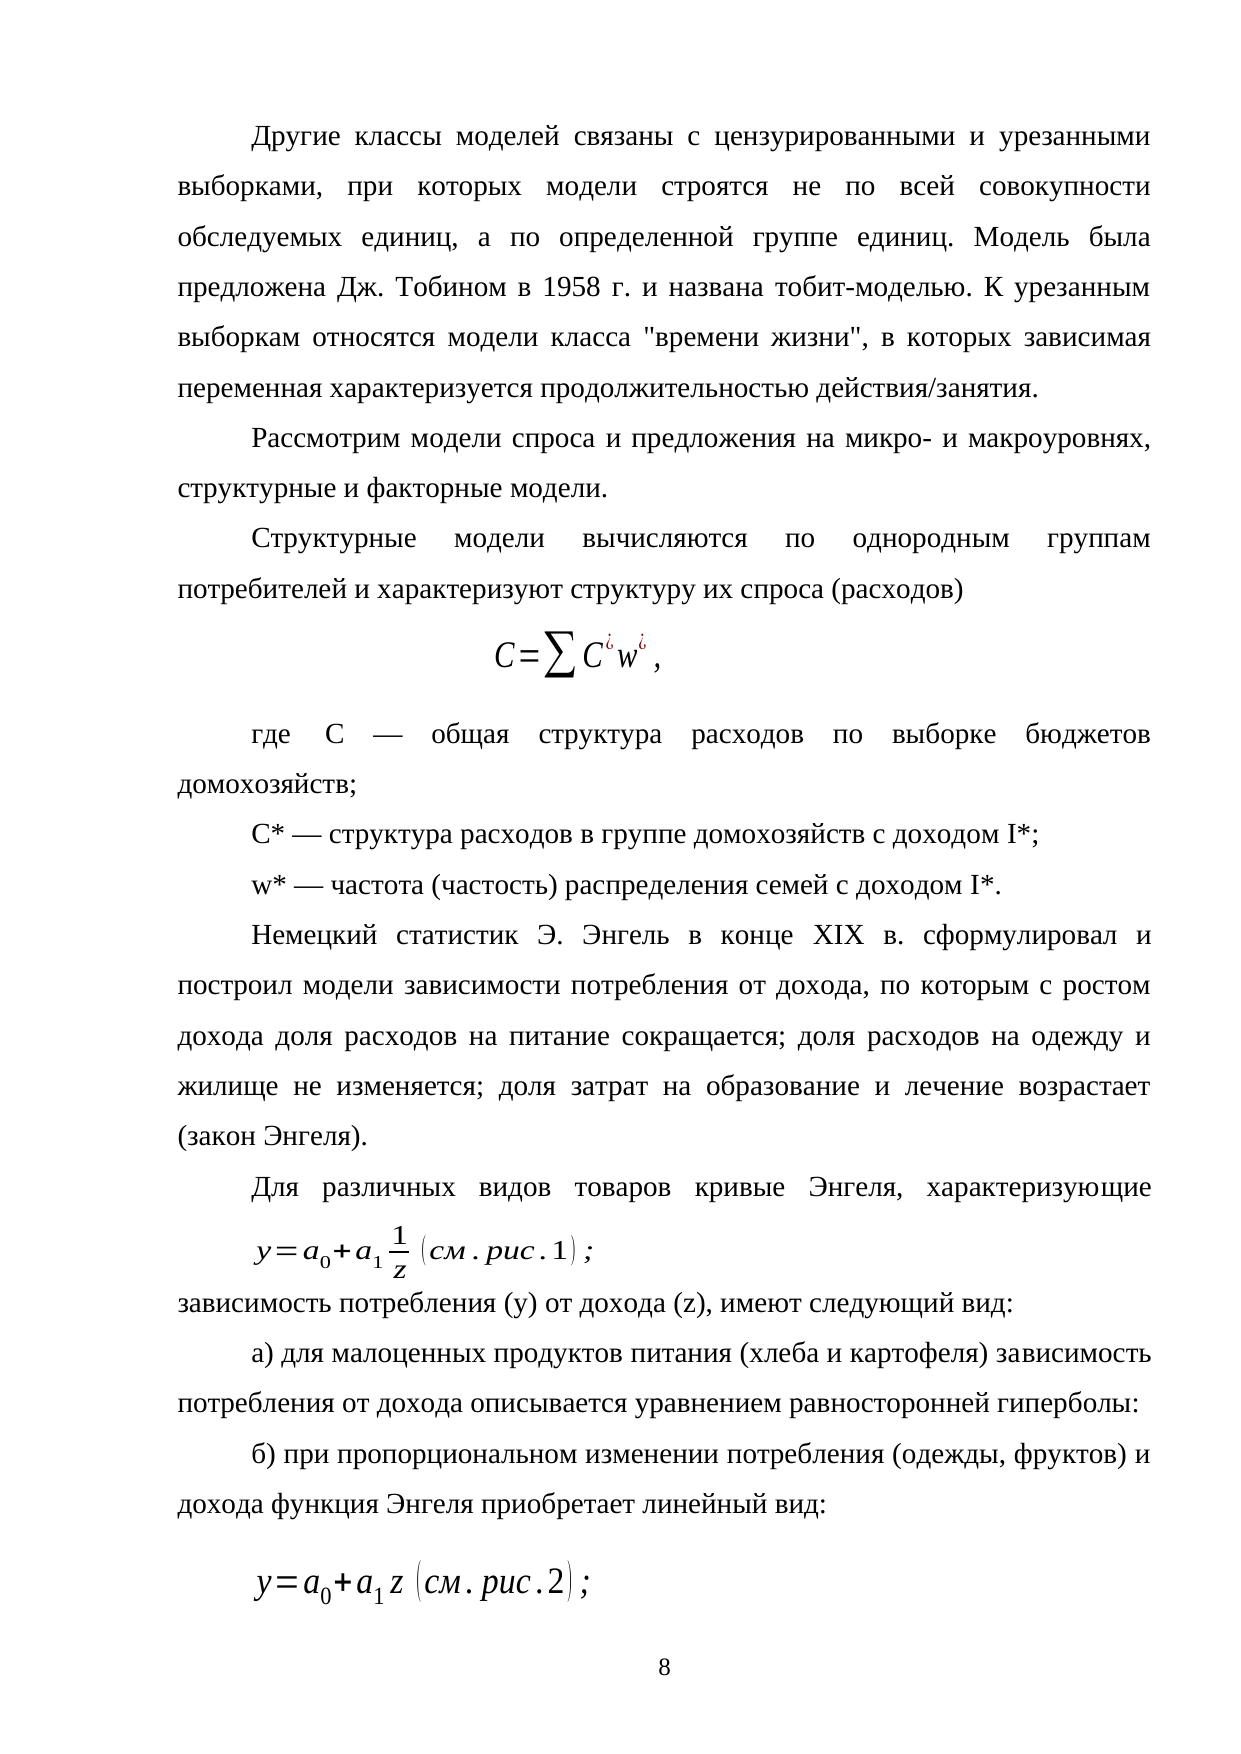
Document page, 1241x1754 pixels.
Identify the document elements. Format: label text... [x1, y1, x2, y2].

text Структурные модели вычисляются по однородным группам потребителей и характеризуют структуру их спроса (расходов) [177, 521, 1152, 604]
text w* — частота (частость) распределения семей с доходом I*. [177, 867, 1152, 900]
text где С — общая структура расходов по выборке бюджетов домохозяйств; [177, 621, 1152, 800]
text Для различных видов товаров кривые Энгеля, характеризующие зависимость потребления (у) от дохода (z), имеют следующий вид: [177, 1169, 1152, 1318]
text а) для малоценных продуктов питания (хлеба и картофеля) зависимость потребления от дохода описывается уравнением равносторонней гиперболы: [177, 1335, 1152, 1419]
text Рассмотрим модели спроса и предложения на микро- и макроуровнях, структурные и факторные модели. [177, 420, 1152, 504]
text Другие классы моделей связаны с цензурированными и урезанными выборками, при которых модели строятся не по всей совокупности обследуемых единиц, а по определенной группе единиц. Модель была предложена Дж. Тобином в . и названа тобит-моделью. К урезанным выборкам относятся модели класса "времени жизни", в которых зависимая переменная характеризуется продолжительностью действия/занятия. [177, 118, 1152, 403]
text б) при пропорциональном изменении потребления (одежды, фруктов) и дохода функция Энгеля приобретает линейный вид: [177, 1436, 1152, 1520]
text Немецкий статистик Э. Энгель в конце XIX в. сформулировал и построил модели зависимости потребления от дохода, по которым с ростом дохода доля расходов на питание сокращается; доля расходов на одежду и жилище не изменяется; доля затрат на образование и лечение возрастает (закон Энгеля). [177, 917, 1152, 1152]
text С* — структура расходов в группе домохозяйств с доходом I*; [177, 817, 1152, 850]
